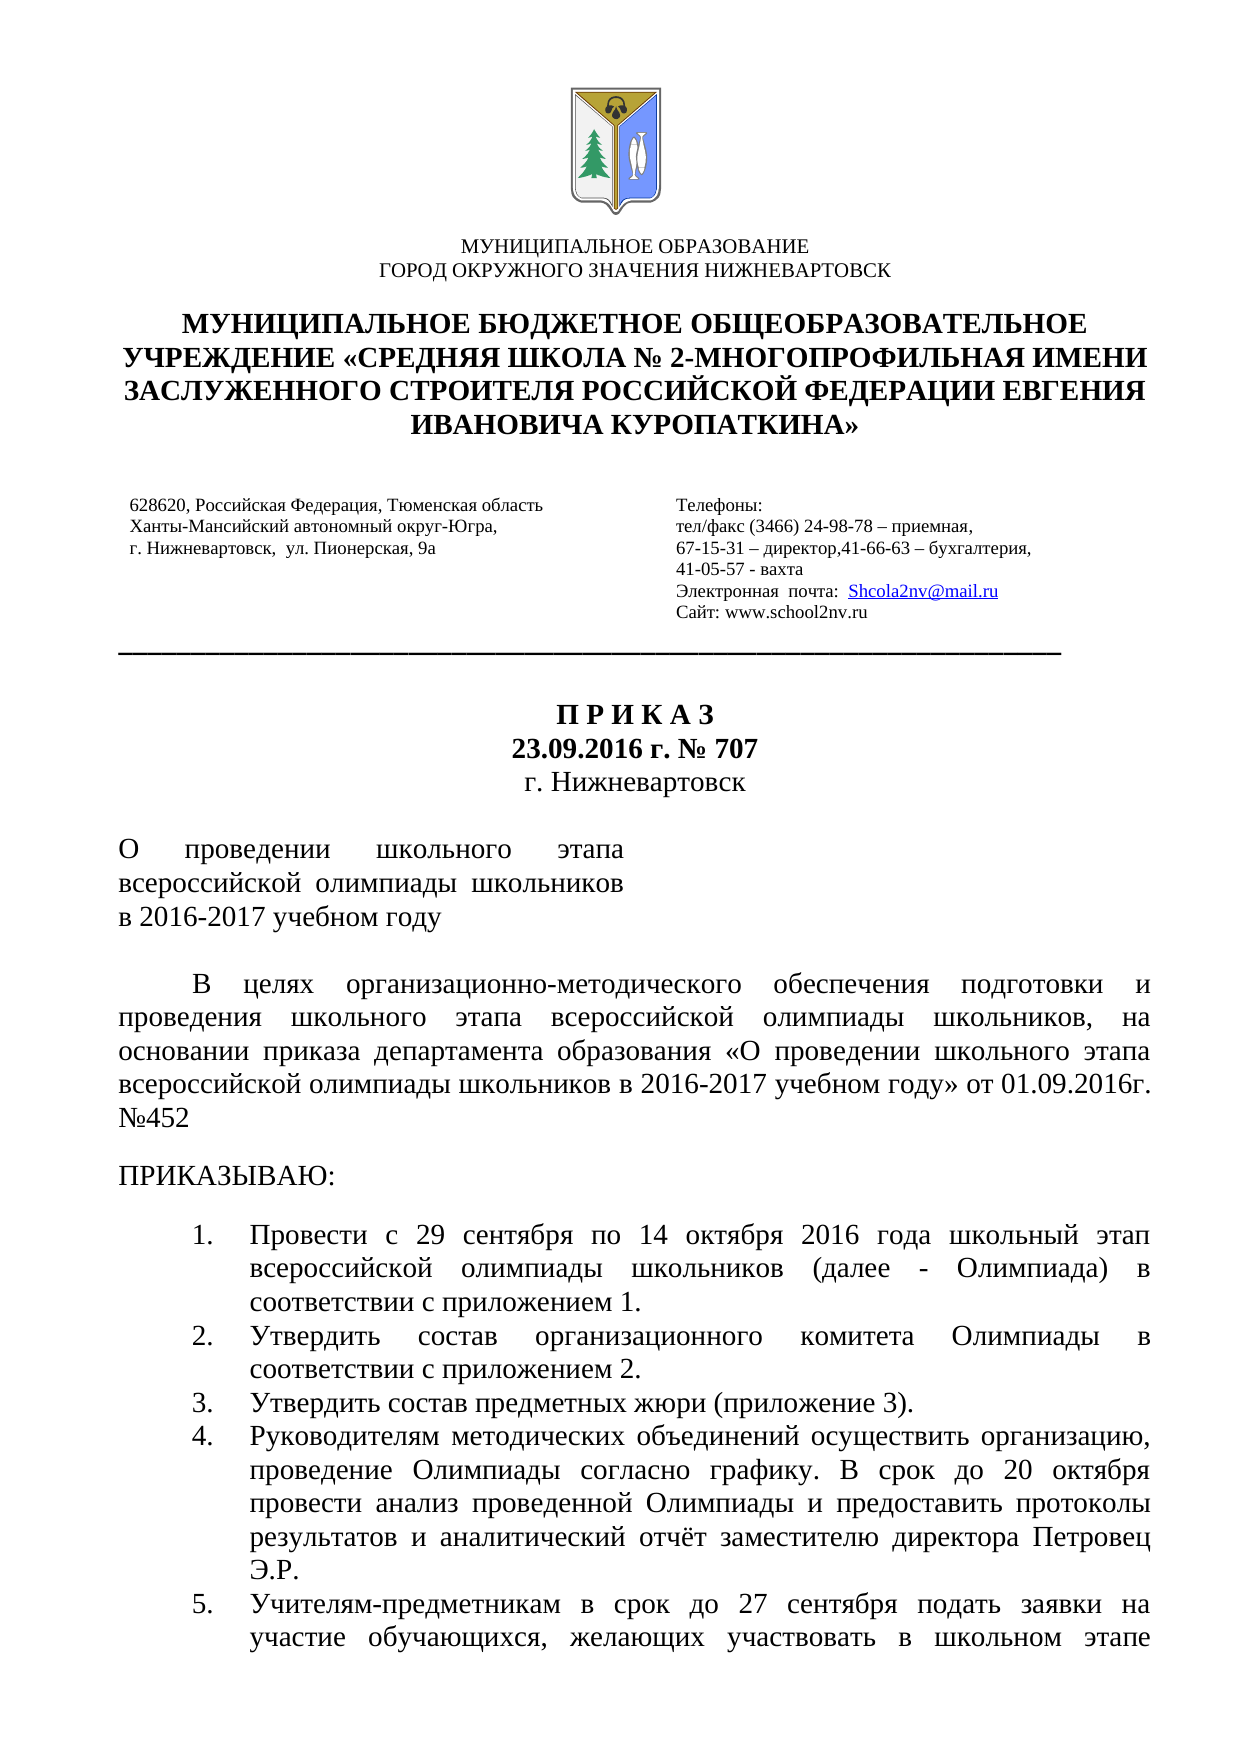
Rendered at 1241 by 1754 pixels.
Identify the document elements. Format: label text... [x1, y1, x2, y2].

text _________________________________________________________________ [118, 623, 1152, 658]
text МУНИЦИПАЛЬНОЕ ОБРАЗОВАНИЕ [118, 234, 1152, 258]
list Утвердить состав предметных жюри (приложение 3). [192, 1385, 1152, 1418]
list Руководителям методических объединений осуществить организацию, проведение Олимпиады согласно графику. В срок до 20 октября провести анализ проведенной Олимпиады и предоставить протоколы результатов и аналитический отчёт заместителю директора Петровец Э.Р. [192, 1418, 1152, 1586]
text О проведении школьного этапа всероссийской олимпиады школьников в 2016-2017 учебном году [118, 832, 624, 932]
text П Р И К А З [118, 697, 1152, 731]
text 23.09.2016 г. № 707 [118, 731, 1152, 764]
text В целях организационно-методического обеспечения подготовки и проведения школьного этапа всероссийской олимпиады школьников, на основании приказа департамента образования «О проведении школьного этапа всероссийской олимпиады школьников в 2016-2017 учебном году» от 01.09.2016г. №452 [118, 966, 1152, 1133]
subtitle МУНИЦИПАЛЬНОЕ БЮДЖЕТНОЕ ОБЩЕОБРАЗОВАТЕЛЬНОЕ УЧРЕЖДЕНИЕ «СРЕДНЯЯ ШКОЛА № 2-МНОГОПРОФИЛЬНАЯ ИМЕНИ ЗАСЛУЖЕННОГО СТРОИТЕЛЯ РОССИЙСКОЙ ФЕДЕРАЦИИ ЕВГЕНИЯ ИВАНОВИЧА КУРОПАТКИНА» [118, 306, 1152, 441]
table_header Телефоны: тел/факс (3466) 24-98-78 – приемная, 67-15-31 – директор,41-66-63 – бухгалтерия, 41-05-57 - вахта Электронная почта: Shcola2nv@mail.ru Сайт: www.school2nv.ru [573, 494, 1071, 623]
table_header 628620, Российская Федерация, Тюменская область Ханты-Мансийский автономный округ-Югра, г. Нижневартовск, ул. Пионерская, 9а [118, 494, 572, 623]
list Провести с 29 сентября по 14 октября 2016 года школьный этап всероссийской олимпиады школьников (далее - Олимпиада) в соответствии с приложением 1. [192, 1217, 1152, 1318]
text ПРИКАЗЫВАЮ: [118, 1158, 1152, 1192]
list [192, 1586, 1152, 1653]
list Утвердить состав организационного комитета Олимпиады в соответствии с приложением 2. [192, 1318, 1152, 1385]
text ГОРОД ОКРУЖНОГО ЗНАЧЕНИЯ НИЖНЕВАРТОВСК [118, 258, 1152, 282]
text г. Нижневартовск [118, 764, 1152, 798]
